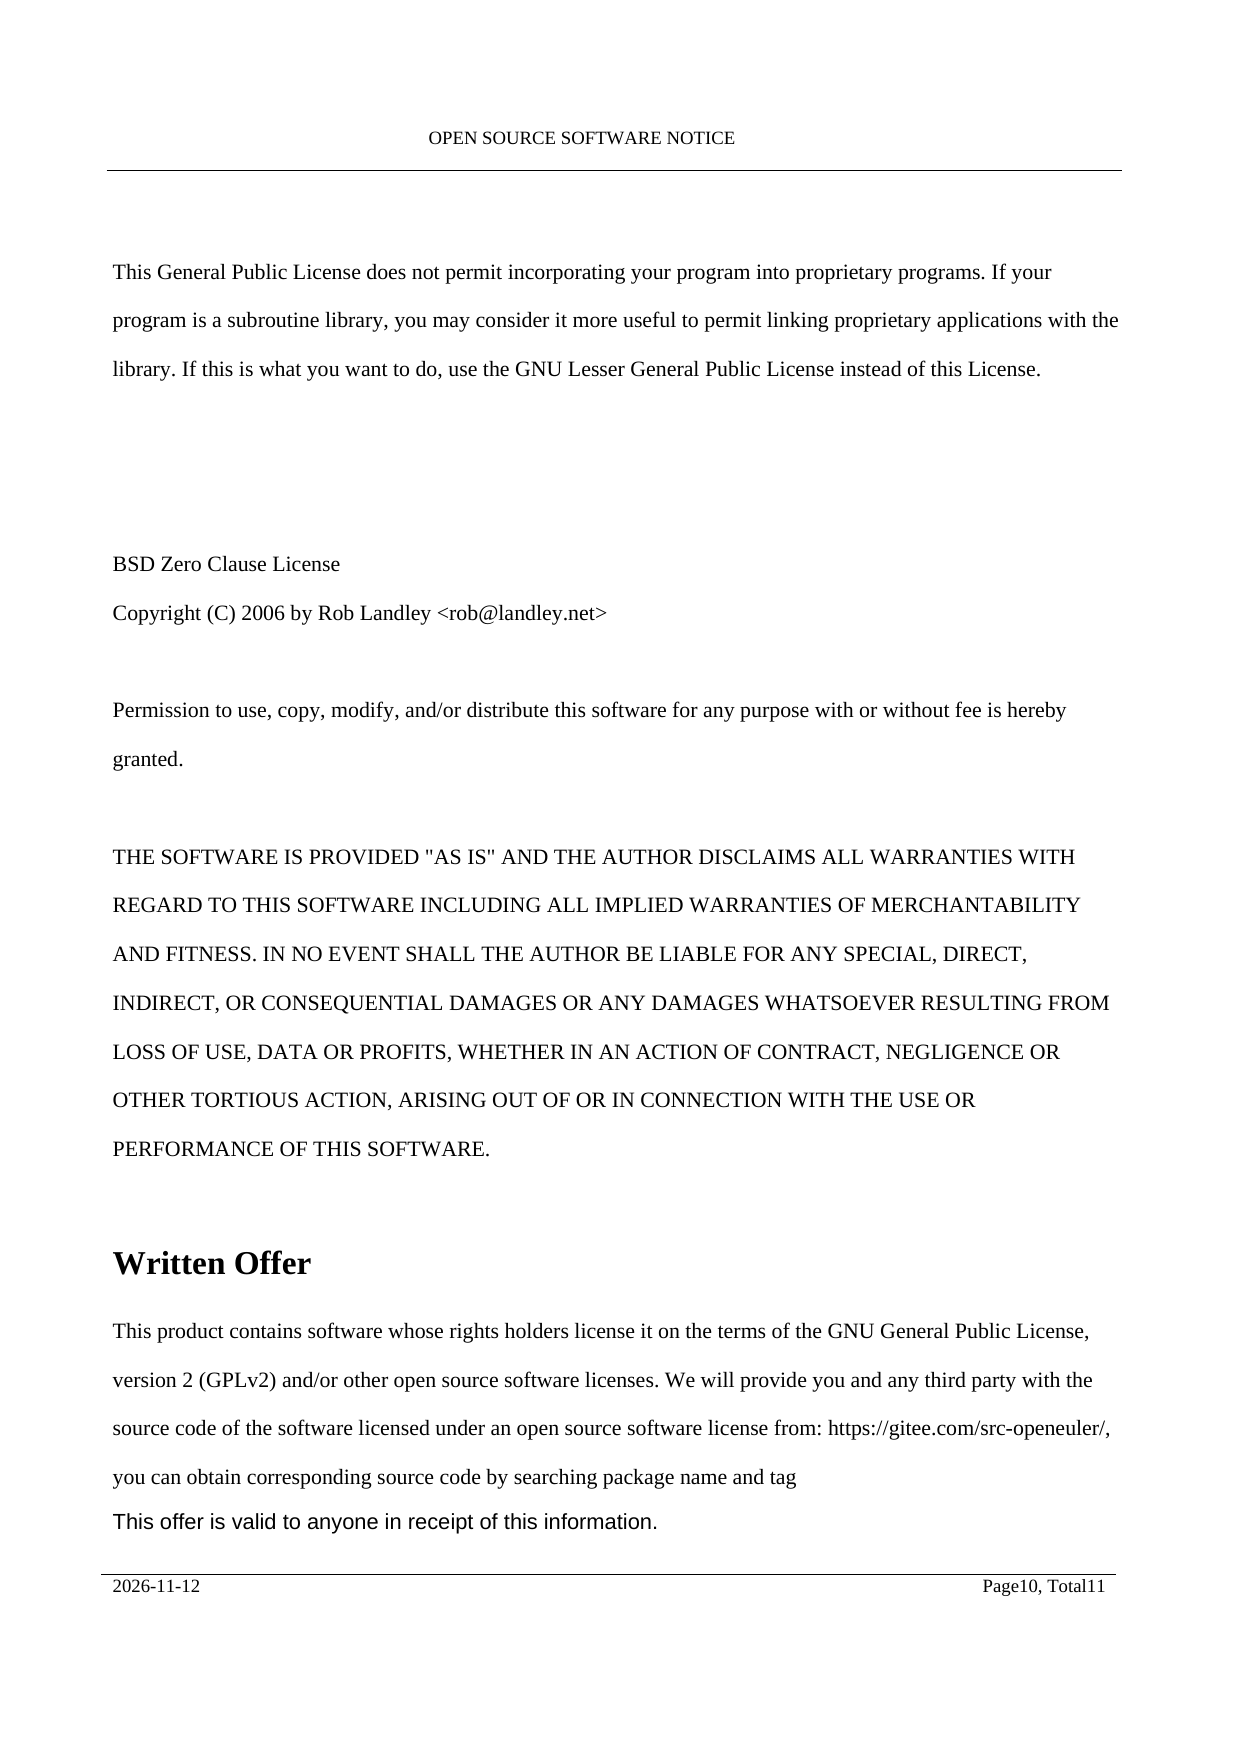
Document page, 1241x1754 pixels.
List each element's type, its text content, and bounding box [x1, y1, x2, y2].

text This product contains software whose rights holders license it on the terms of the GNU General Public License, version 2 (GPLv2) and/or other open source software licenses. We will provide you and any third party with the source code of the software licensed under an open source software license from: https://gitee.com/src-openeuler/, you can obtain corresponding source code by searching package name and tag [112, 1314, 1128, 1493]
text This offer is valid to anyone in receipt of this information. [112, 1506, 1128, 1538]
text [112, 206, 1128, 1214]
text Written Offer [112, 1230, 1128, 1295]
